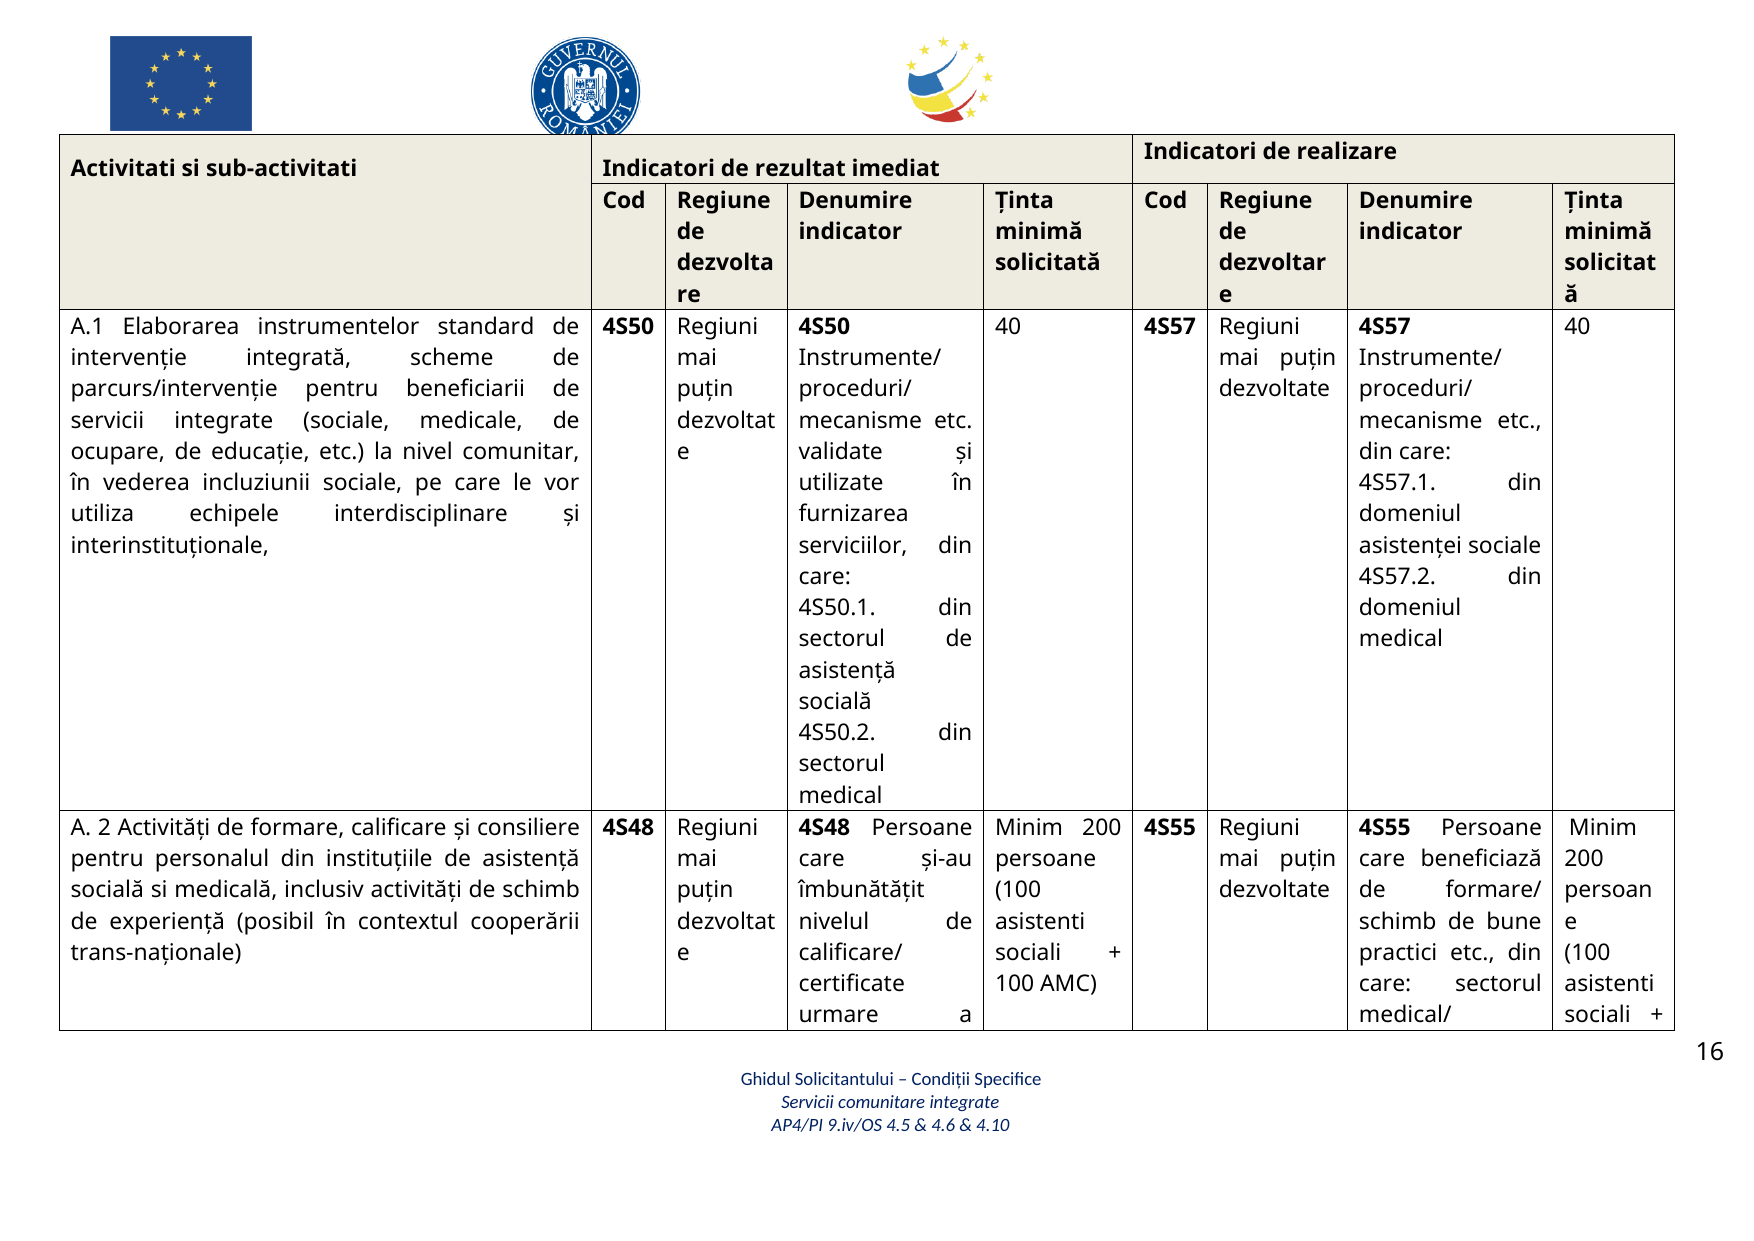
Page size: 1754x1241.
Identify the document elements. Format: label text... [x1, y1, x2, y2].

table_header Indicatori de rezultat imediat [592, 135, 1132, 183]
table_cell Denumire indicator [788, 184, 983, 309]
table_cell 4S57 [1133, 310, 1207, 810]
table_cell 40 [1553, 310, 1674, 810]
table_cell Regiune de dezvoltare [1208, 184, 1347, 309]
table_cell A.1 Elaborarea instrumentelor standard de intervenţie integrată, scheme de parcurs/intervenţie pentru beneficiarii de servicii integrate (sociale, medicale, de ocupare, de educaţie, etc.) la nivel comunitar, în vederea incluziunii sociale, pe care le vor utiliza echipele interdisciplinare şi interinstituţionale, [60, 310, 591, 810]
table_cell 4S48 [592, 811, 665, 1029]
table_header Activitati si sub-activitati [60, 135, 591, 309]
picture [110, 36, 252, 134]
table_cell Cod [592, 184, 665, 309]
table_cell Cod [1133, 184, 1207, 309]
table_header Indicatori de realizare [1133, 135, 1674, 183]
table_cell Minim 200 persoane (100 asistenti sociali + 100 AMC) [1553, 811, 1674, 1029]
table_cell Regiuni mai puțin dezvoltate [666, 811, 787, 1029]
table_cell Ţinta minimă solicitată [984, 184, 1132, 309]
table_cell 4S50 [592, 310, 665, 810]
picture [529, 35, 641, 134]
table_cell 4S55 [1133, 811, 1207, 1029]
picture [896, 36, 1009, 134]
table_cell Ţinta minimă solicitată [1553, 184, 1674, 309]
table_cell Regiuni mai puțin dezvoltate [1208, 310, 1347, 810]
table_cell Denumire indicator [1348, 184, 1552, 309]
table_cell 4S57 Instrumente/ proceduri/ mecanisme etc., din care: 4S57.1. din domeniul asistenței sociale 4S57.2. din domeniul medical [1348, 310, 1552, 810]
table_cell Regiuni mai puțin dezvoltate [666, 310, 787, 810]
table_cell 40 [984, 310, 1132, 810]
table_cell Minim 200 persoane (100 asistenti sociali + 100 AMC) [984, 811, 1132, 1029]
table_cell Regiune de dezvoltare [666, 184, 787, 309]
table_cell 4S50 Instrumente/ proceduri/ mecanisme etc. validate și utilizate în furnizarea serviciilor, din care: 4S50.1. din sectorul de asistență socială 4S50.2. din sectorul medical [788, 310, 983, 810]
table_cell Regiuni mai puțin dezvoltate [1208, 811, 1347, 1029]
